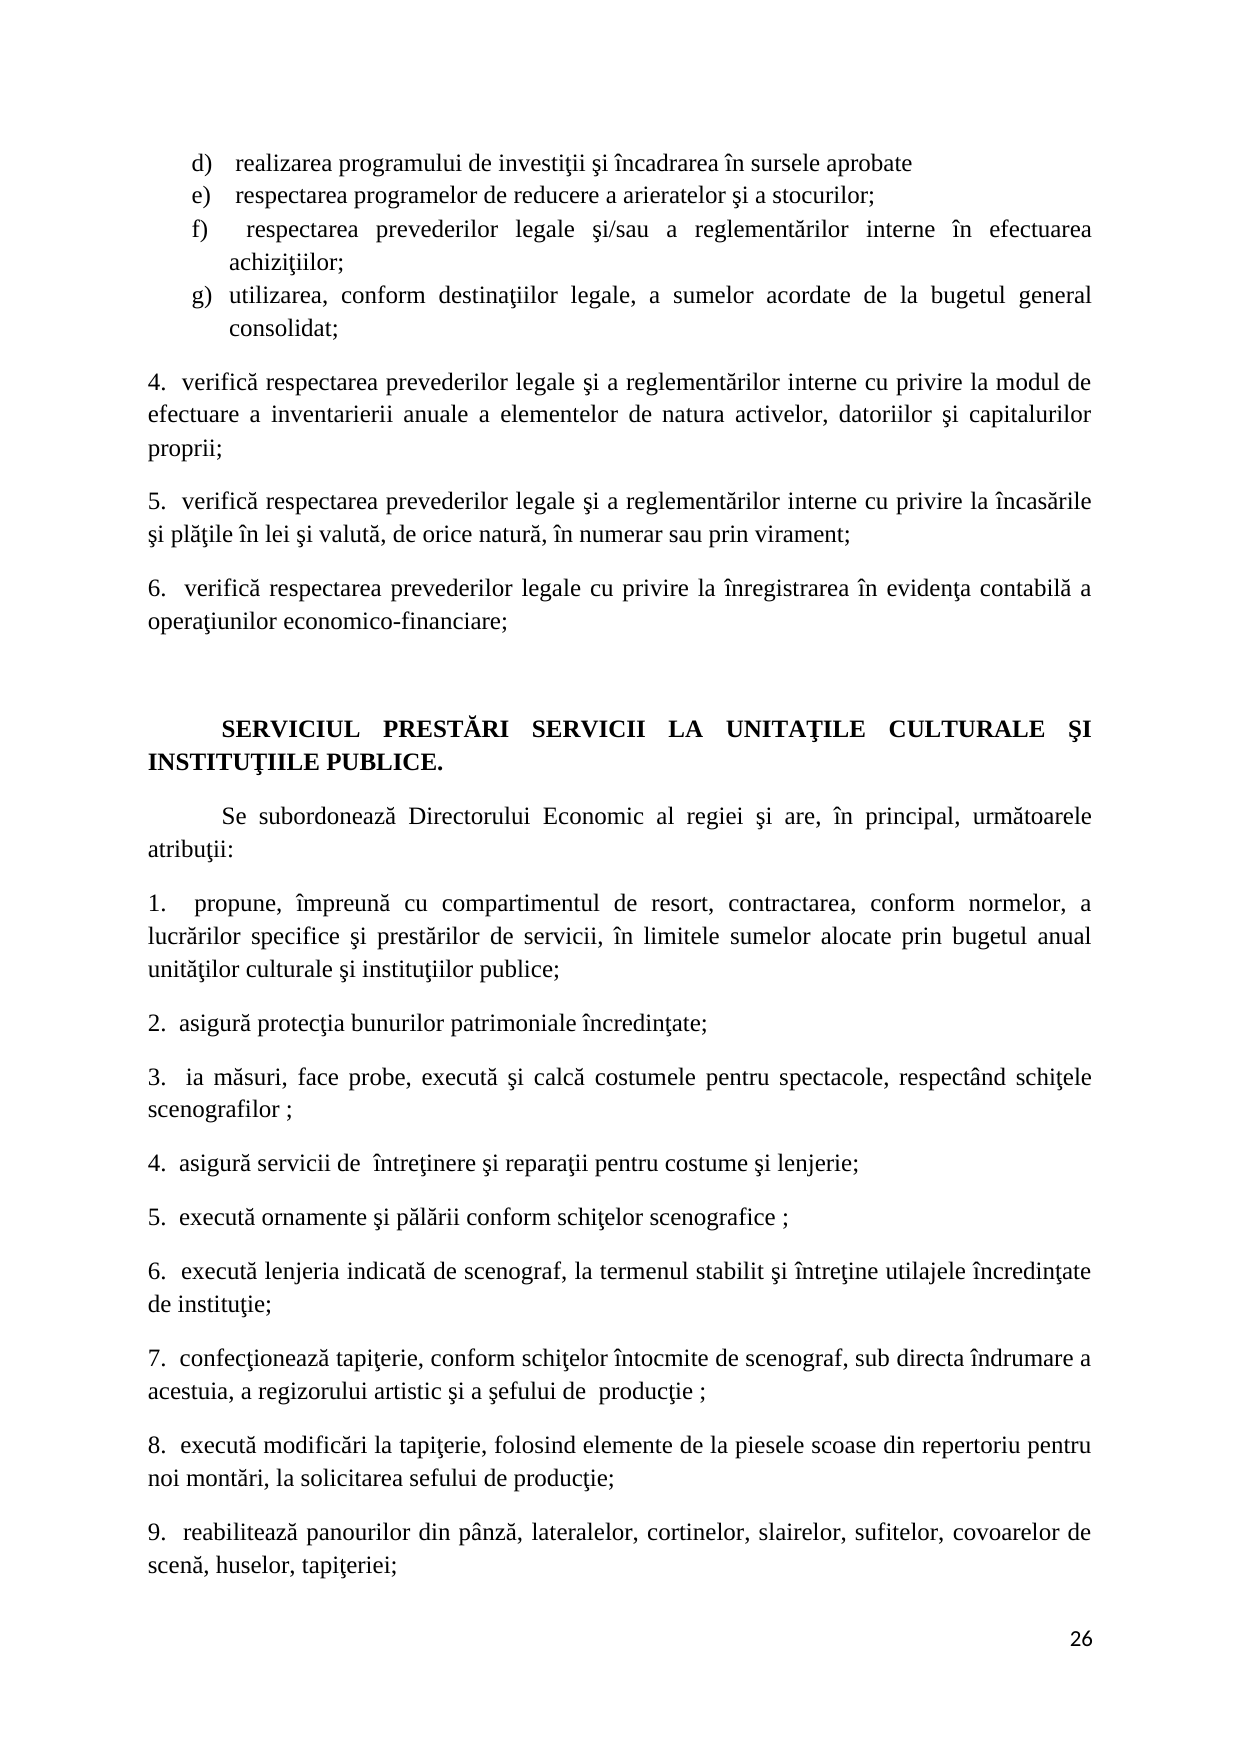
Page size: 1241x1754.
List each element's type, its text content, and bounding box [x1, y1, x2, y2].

text SERVICIUL PRESTĂRI SERVICII LA UNITAŢILE CULTURALE ŞI INSTITUŢIILE PUBLICE. [148, 714, 1093, 776]
text 8. execută modificări la tapiţerie, folosind elemente de la piesele scoase din repertoriu pentru noi montări, la solicitarea sefului de producţie; [148, 1430, 1093, 1492]
text 4. asigură servicii de întreţinere şi reparaţii pentru costume şi lenjerie; [148, 1148, 1093, 1177]
list utilizarea, conform destinaţiilor legale, a sumelor acordate de la bugetul general consolidat; [191, 280, 1093, 341]
text 6. execută lenjeria indicată de scenograf, la termenul stabilit şi întreţine utilajele încredinţate de instituţie; [148, 1256, 1093, 1318]
text 4. verifică respectarea prevederilor legale şi a reglementărilor interne cu privire la modul de efectuare a inventarierii anuale a elementelor de natura activelor, datoriilor şi capitalurilor proprii; [148, 367, 1093, 461]
list realizarea programului de investiţii şi încadrarea în sursele aprobate [191, 148, 1093, 176]
text 1. propune, împreună cu compartimentul de resort, contractarea, conform normelor, a lucrărilor specifice şi prestărilor de servicii, în limitele sumelor alocate prin bugetul anual unităţilor culturale şi instituţiilor publice; [148, 888, 1093, 983]
text 3. ia măsuri, face probe, execută şi calcă costumele pentru spectacole, respectând schiţele scenografilor ; [148, 1062, 1093, 1123]
text 5. execută ornamente şi pălării conform schiţelor scenografice ; [148, 1202, 1093, 1231]
text Se subordonează Directorului Economic al regiei şi are, în principal, următoarele atribuţii: [148, 801, 1093, 863]
text 7. confecţionează tapiţerie, conform schiţelor întocmite de scenograf, sub directa îndrumare a acestuia, a regizorului artistic şi a şefului de producţie ; [148, 1343, 1093, 1405]
list respectarea prevederilor legale şi/sau a reglementărilor interne în efectuarea achiziţiilor; [191, 214, 1093, 275]
list respectarea programelor de reducere a arieratelor şi a stocurilor; [191, 181, 1093, 209]
text 2. asigură protecţia bunurilor patrimoniale încredinţate; [148, 1008, 1093, 1036]
text 6. verifică respectarea prevederilor legale cu privire la înregistrarea în evidenţa contabilă a operaţiunilor economico-financiare; [148, 573, 1093, 635]
text 5. verifică respectarea prevederilor legale şi a reglementărilor interne cu privire la încasările şi plăţile în lei şi valută, de orice natură, în numerar sau prin virament; [148, 486, 1093, 548]
text 9. reabilitează panourilor din pânză, lateralelor, cortinelor, slairelor, sufitelor, covoarelor de scenă, huselor, tapiţeriei; [148, 1517, 1093, 1578]
